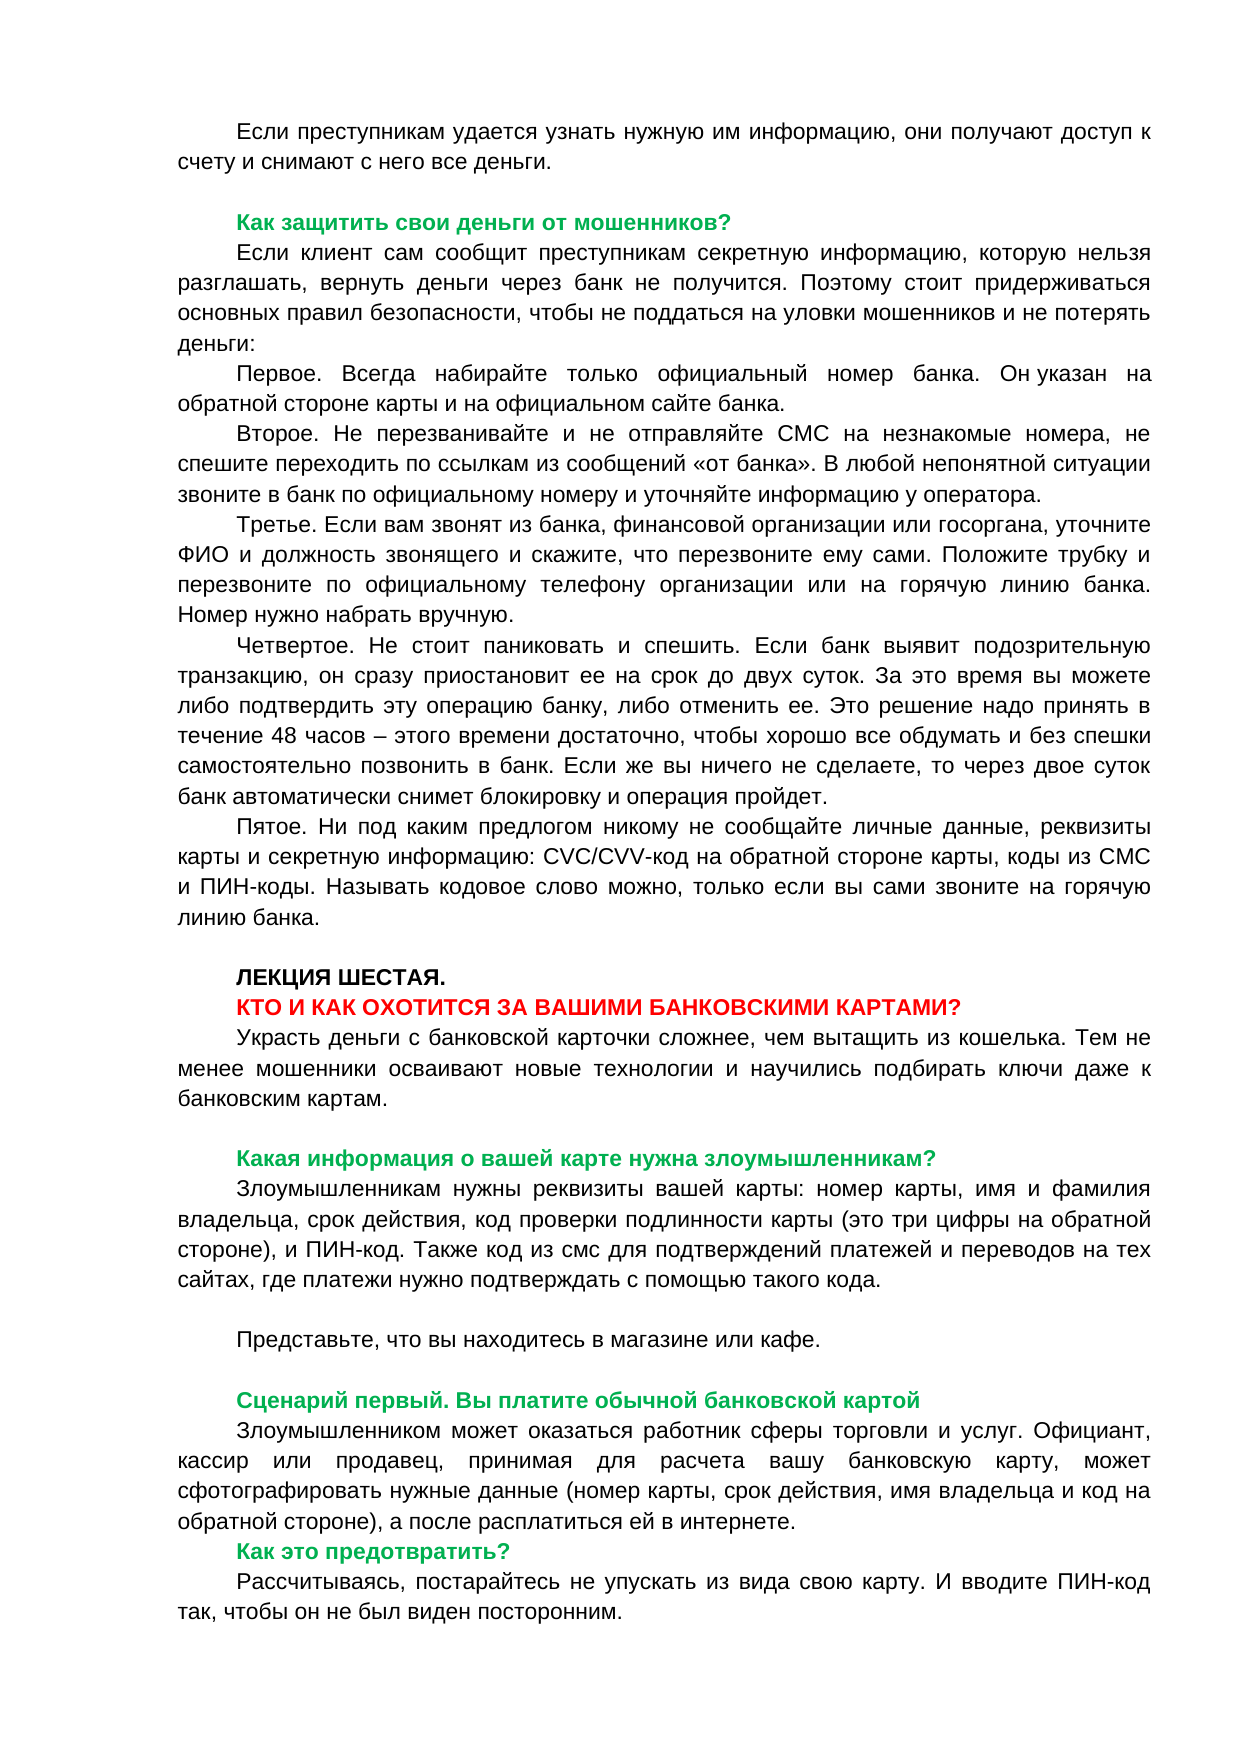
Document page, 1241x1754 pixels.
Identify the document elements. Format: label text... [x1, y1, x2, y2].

text Представьте, что вы находитесь в магазине или кафе. [177, 1326, 1152, 1353]
text Третье. Если вам звонят из банка, финансовой организации или госоргана, уточните ФИО и должность звонящего и скажите, что перезвоните ему сами. Положите трубку и перезвоните по официальному телефону организации или на горячую линию банка. Номер нужно набрать вручную. [177, 511, 1152, 628]
text ЛЕКЦИЯ ШЕСТАЯ. [177, 964, 1152, 990]
text Как это предотвратить? [177, 1538, 1152, 1564]
text Если клиент сам сообщит преступникам секретную информацию, которую нельзя разглашать, вернуть деньги через банк не получится. Поэтому стоит придерживаться основных правил безопасности, чтобы не поддаться на уловки мошенников и не потерять деньги: [177, 239, 1152, 356]
text Злоумышленником может оказаться работник сферы торговли и услуг. Официант, кассир или продавец, принимая для расчета вашу банковскую карту, может сфотографировать нужные данные (номер карты, срок действия, имя владельца и код на обратной стороне), а после расплатиться ей в интернете. [177, 1417, 1152, 1534]
text Второе. Не перезванивайте и не отправляйте СМС на незнакомые номера, не спешите переходить по ссылкам из сообщений «от банка». В любой непонятной ситуации звоните в банк по официальному номеру и уточняйте информацию у оператора. [177, 420, 1152, 507]
text Четвертое. Не стоит паниковать и спешить. Если банк выявит подозрительную транзакцию, он сразу приостановит ее на срок до двух суток. За это время вы можете либо подтвердить эту операцию банку, либо отменить ее. Это решение надо принять в течение 48 часов – этого времени достаточно, чтобы хорошо все обдумать и без спешки самостоятельно позвонить в банк. Если же вы ничего не сделаете, то через двое суток банк автоматически снимет блокировку и операция пройдет. [177, 632, 1152, 809]
text Первое. Всегда набирайте только официальный номер банка. Он указан на обратной стороне карты и на официальном сайте банка. [177, 360, 1152, 416]
text Злоумышленникам нужны реквизиты вашей карты: номер карты, имя и фамилия владельца, срок действия, код проверки подлинности карты (это три цифры на обратной стороне), и ПИН-код. Также код из смс для подтверждений платежей и переводов на тех сайтах, где платежи нужно подтверждать с помощью такого кода. [177, 1175, 1152, 1292]
text Пятое. Ни под каким предлогом никому не сообщайте личные данные, реквизиты карты и секретную информацию: CVC/CVV-код на обратной стороне карты, коды из СМС и ПИН-коды. Называть кодовое слово можно, только если вы сами звоните на горячую линию банка. [177, 813, 1152, 930]
text Сценарий первый. Вы платите обычной банковской картой [177, 1387, 1152, 1413]
text Если преступникам удается узнать нужную им информацию, они получают доступ к счету и снимают с него все деньги. [177, 118, 1152, 175]
text Украсть деньги с банковской карточки сложнее, чем вытащить из кошелька. Тем не менее мошенники осваивают новые технологии и научились подбирать ключи даже к банковским картам. [177, 1024, 1152, 1111]
text Рассчитываясь, постарайтесь не упускать из вида свою карту. И вводите ПИН-код так, чтобы он не был виден посторонним. [177, 1568, 1152, 1625]
text Как защитить свои деньги от мошенников? [177, 209, 1152, 235]
subtitle КТО И КАК ОХОТИТСЯ ЗА ВАШИМИ БАНКОВСКИМИ КАРТАМИ? [177, 994, 1152, 1021]
text Какая информация о вашей карте нужна злоумышленникам? [177, 1145, 1152, 1172]
